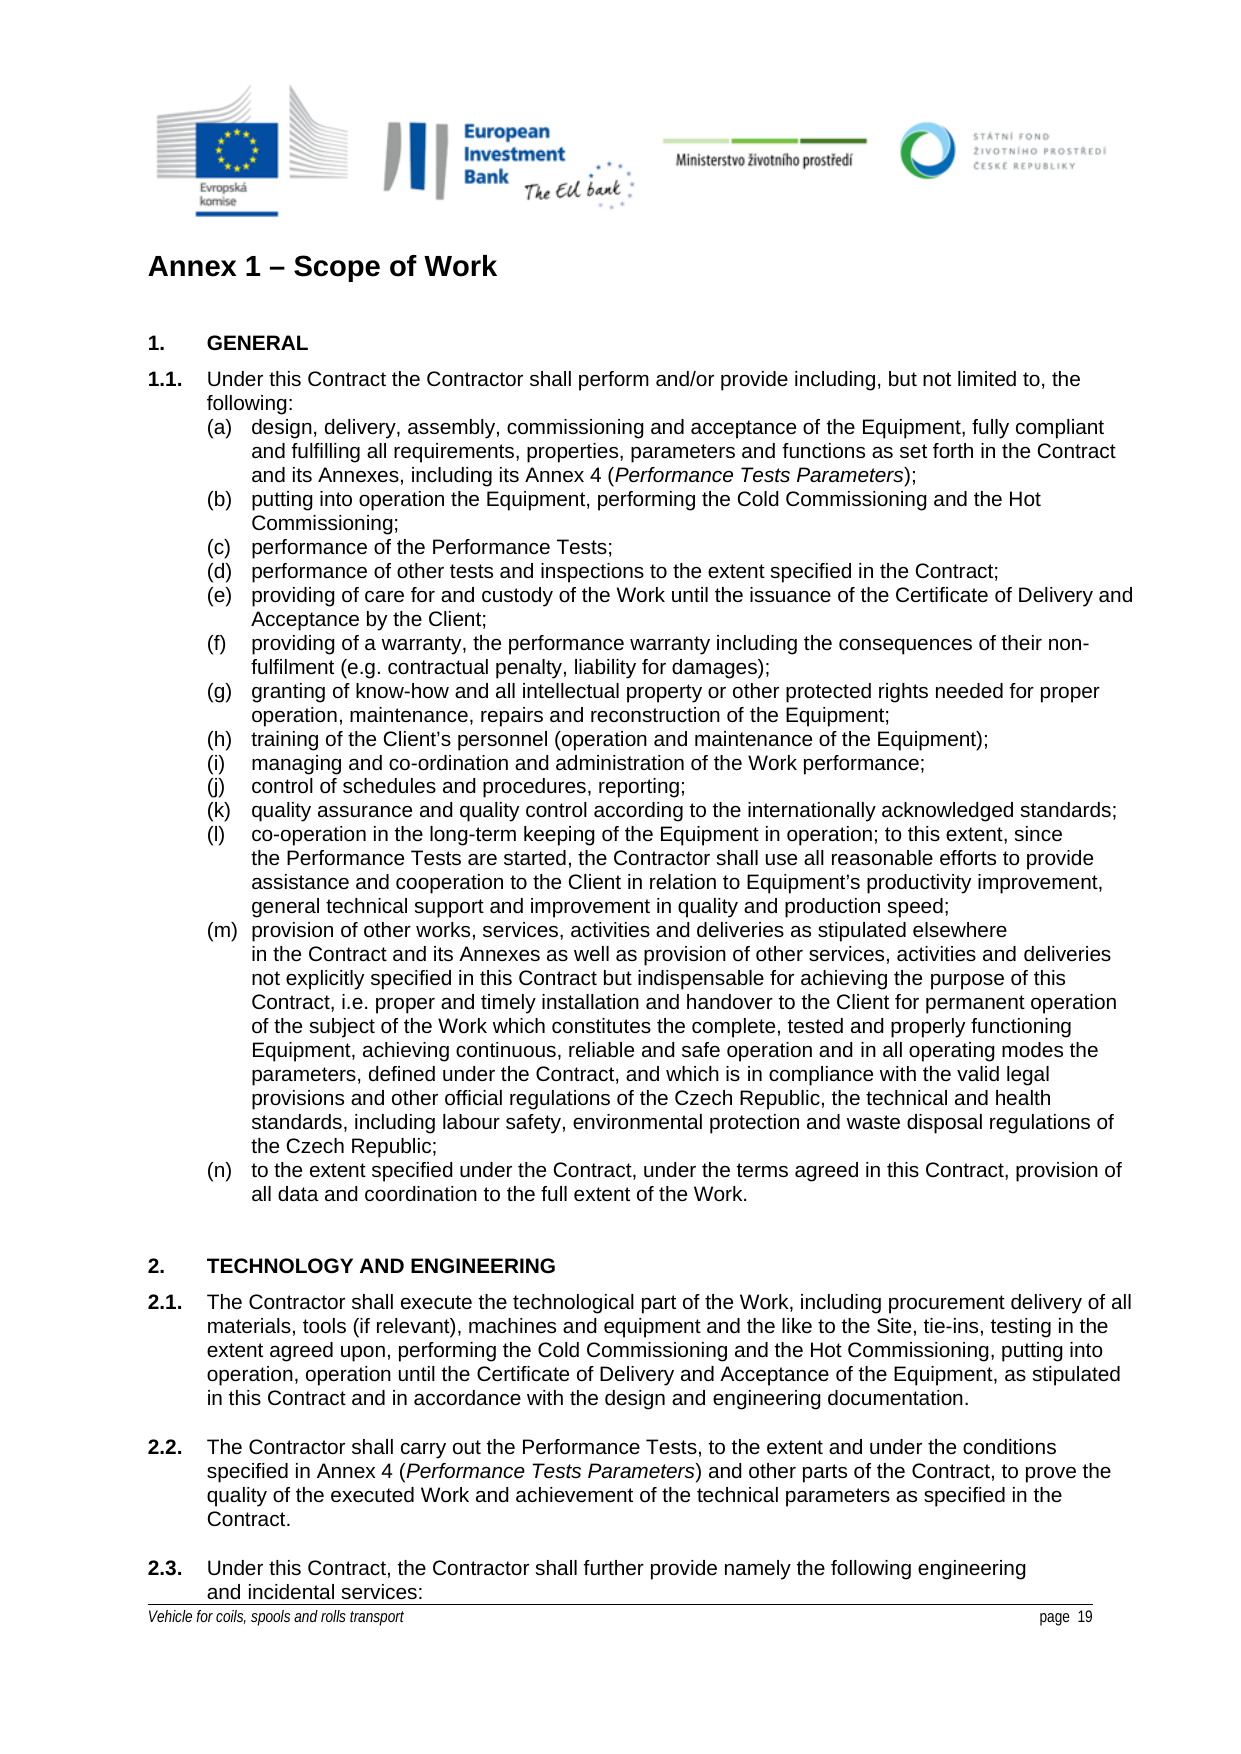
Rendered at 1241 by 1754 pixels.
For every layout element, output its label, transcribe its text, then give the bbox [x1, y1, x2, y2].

list training of the Client’s personnel (operation and maintenance of the Equipment); [207, 726, 1137, 750]
list performance of other tests and inspections to the extent specified in the Contract; [207, 559, 1137, 583]
list design, delivery, assembly, commissioning and acceptance of the Equipment, fully compliant and fulfilling all requirements, properties, parameters and functions as set forth in the Contract and its Annexes, including its Annex 4 (Performance Tests Parameters); [207, 415, 1137, 487]
text Annex 1 – Scope of Work [148, 249, 1093, 283]
list managing and co-ordination and administration of the Work performance; [207, 750, 1137, 774]
list Under this Contract, the Contractor shall further provide namely the following engineering and incidental services: [148, 1556, 1137, 1603]
picture [147, 73, 1122, 225]
list The Contractor shall execute the technological part of the Work, including procurement delivery of all materials, tools (if relevant), machines and equipment and the like to the Site, tie-ins, testing in the extent agreed upon, performing the Cold Commissioning and the Hot Commissioning, putting into operation, operation until the Certificate of Delivery and Acceptance of the Equipment, as stipulated in this Contract and in accordance with the design and engineering documentation. [148, 1290, 1137, 1410]
list providing of a warranty, the performance warranty including the consequences of their non-fulfilment (e.g. contractual penalty, liability for damages); [207, 631, 1137, 678]
list putting into operation the Equipment, performing the Cold Commissioning and the Hot Commissioning; [207, 487, 1137, 535]
list GENERAL [148, 331, 1137, 354]
list granting of know-how and all intellectual property or other protected rights needed for proper operation, maintenance, repairs and reconstruction of the Equipment; [207, 678, 1137, 726]
list control of schedules and procedures, reporting; [207, 774, 1137, 798]
list Under this Contract the Contractor shall perform and/or provide including, but not limited to, the following: [148, 367, 1137, 415]
list co-operation in the long-term keeping of the Equipment in operation; to this extent, since the Performance Tests are started, the Contractor shall use all reasonable efforts to provide assistance and cooperation to the Client in relation to Equipment’s productivity improvement, general technical support and improvement in quality and production speed; [207, 822, 1137, 918]
list TECHNOLOGY AND ENGINEERING [148, 1253, 1137, 1277]
list providing of care for and custody of the Work until the issuance of the Certificate of Delivery and Acceptance by the Client; [207, 583, 1137, 631]
list to the extent specified under the Contract, under the terms agreed in this Contract, provision of all data and coordination to the full extent of the Work. [207, 1158, 1137, 1206]
list provision of other works, services, activities and deliveries as stipulated elsewhere in the Contract and its Annexes as well as provision of other services, activities and deliveries not explicitly specified in this Contract but indispensable for achieving the purpose of this Contract, i.e. proper and timely installation and handover to the Client for permanent operation of the subject of the Work which constitutes the complete, tested and properly functioning Equipment, achieving continuous, reliable and safe operation and in all operating modes the parameters, defined under the Contract, and which is in compliance with the valid legal provisions and other official regulations of the Czech Republic, the technical and health standards, including labour safety, environmental protection and waste disposal regulations of the Czech Republic; [207, 918, 1137, 1158]
list quality assurance and quality control according to the internationally acknowledged standards; [207, 798, 1137, 822]
list performance of the Performance Tests; [207, 535, 1137, 559]
list The Contractor shall carry out the Performance Tests, to the extent and under the conditions specified in Annex 4 (Performance Tests Parameters) and other parts of the Contract, to prove the quality of the executed Work and achievement of the technical parameters as specified in the Contract. [148, 1435, 1137, 1531]
